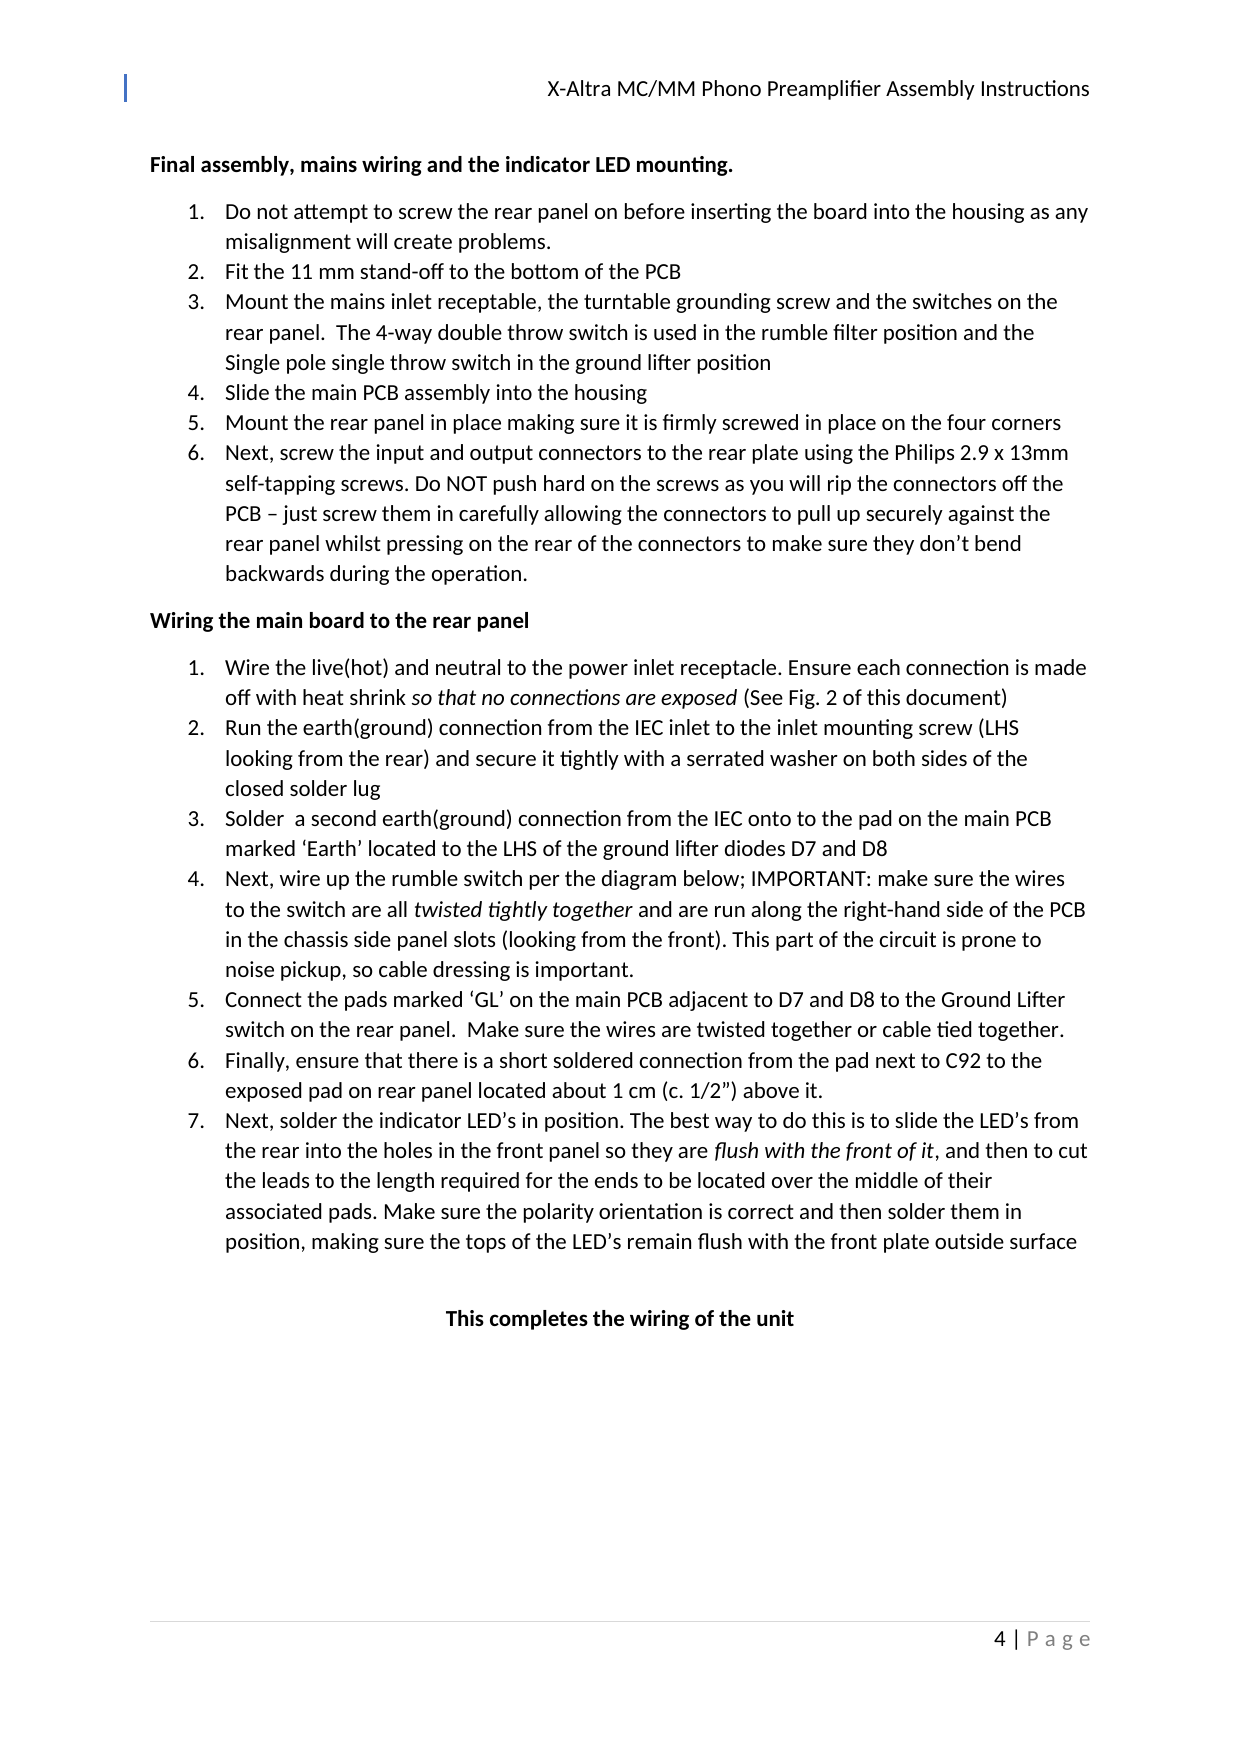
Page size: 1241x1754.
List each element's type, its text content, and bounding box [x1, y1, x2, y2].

text Final assembly, mains wiring and the indicator LED mounting. [150, 150, 1090, 178]
list Mount the rear panel in place making sure it is firmly screwed in place on the four corners [187, 408, 1090, 436]
text This completes the wiring of the unit [150, 1304, 1090, 1332]
list Wire the live(hot) and neutral to the power inlet receptacle. Ensure each connection is made off with heat shrink so that no connections are exposed (See Fig. 2 of this document) [187, 653, 1090, 711]
list Run the earth(ground) connection from the IEC inlet to the inlet mounting screw (LHS looking from the rear) and secure it tightly with a serrated washer on both sides of the closed solder lug [187, 713, 1090, 802]
list Slide the main PCB assembly into the housing [187, 378, 1090, 406]
list Connect the pads marked ‘GL’ on the main PCB adjacent to D7 and D8 to the Ground Lifter switch on the rear panel. Make sure the wires are twisted together or cable tied together. [187, 985, 1090, 1044]
list Fit the 11 mm stand-off to the bottom of the PCB [187, 257, 1090, 285]
list Finally, ensure that there is a short soldered connection from the pad next to C92 to the exposed pad on rear panel located about 1 cm (c. 1/2”) above it. [187, 1046, 1090, 1104]
list Next, wire up the rumble switch per the diagram below; IMPORTANT: make sure the wires to the switch are all twisted tightly together and are run along the right-hand side of the PCB in the chassis side panel slots (looking from the front). This part of the circuit is prone to noise pickup, so cable dressing is important. [187, 864, 1090, 983]
list Next, solder the indicator LED’s in position. The best way to do this is to slide the LED’s from the rear into the holes in the front panel so they are flush with the front of it, and then to cut the leads to the length required for the ends to be located over the middle of their associated pads. Make sure the polarity orientation is correct and then solder them in position, making sure the tops of the LED’s remain flush with the front plate outside surface [187, 1106, 1090, 1255]
list Solder a second earth(ground) connection from the IEC onto to the pad on the main PCB marked ‘Earth’ located to the LHS of the ground lifter diodes D7 and D8 [187, 804, 1090, 862]
list Mount the mains inlet receptable, the turntable grounding screw and the switches on the rear panel. The 4-way double throw switch is used in the rumble filter position and the Single pole single throw switch in the ground lifter position [187, 287, 1090, 376]
list Next, screw the input and output connectors to the rear plate using the Philips 2.9 x 13mm self-tapping screws. Do NOT push hard on the screws as you will rip the connectors off the PCB – just screw them in carefully allowing the connectors to pull up securely against the rear panel whilst pressing on the rear of the connectors to make sure they don’t bend backwards during the operation. [187, 438, 1090, 587]
list Do not attempt to screw the rear panel on before inserting the board into the housing as any misalignment will create problems. [187, 197, 1090, 255]
text Wiring the main board to the rear panel [150, 606, 1090, 634]
